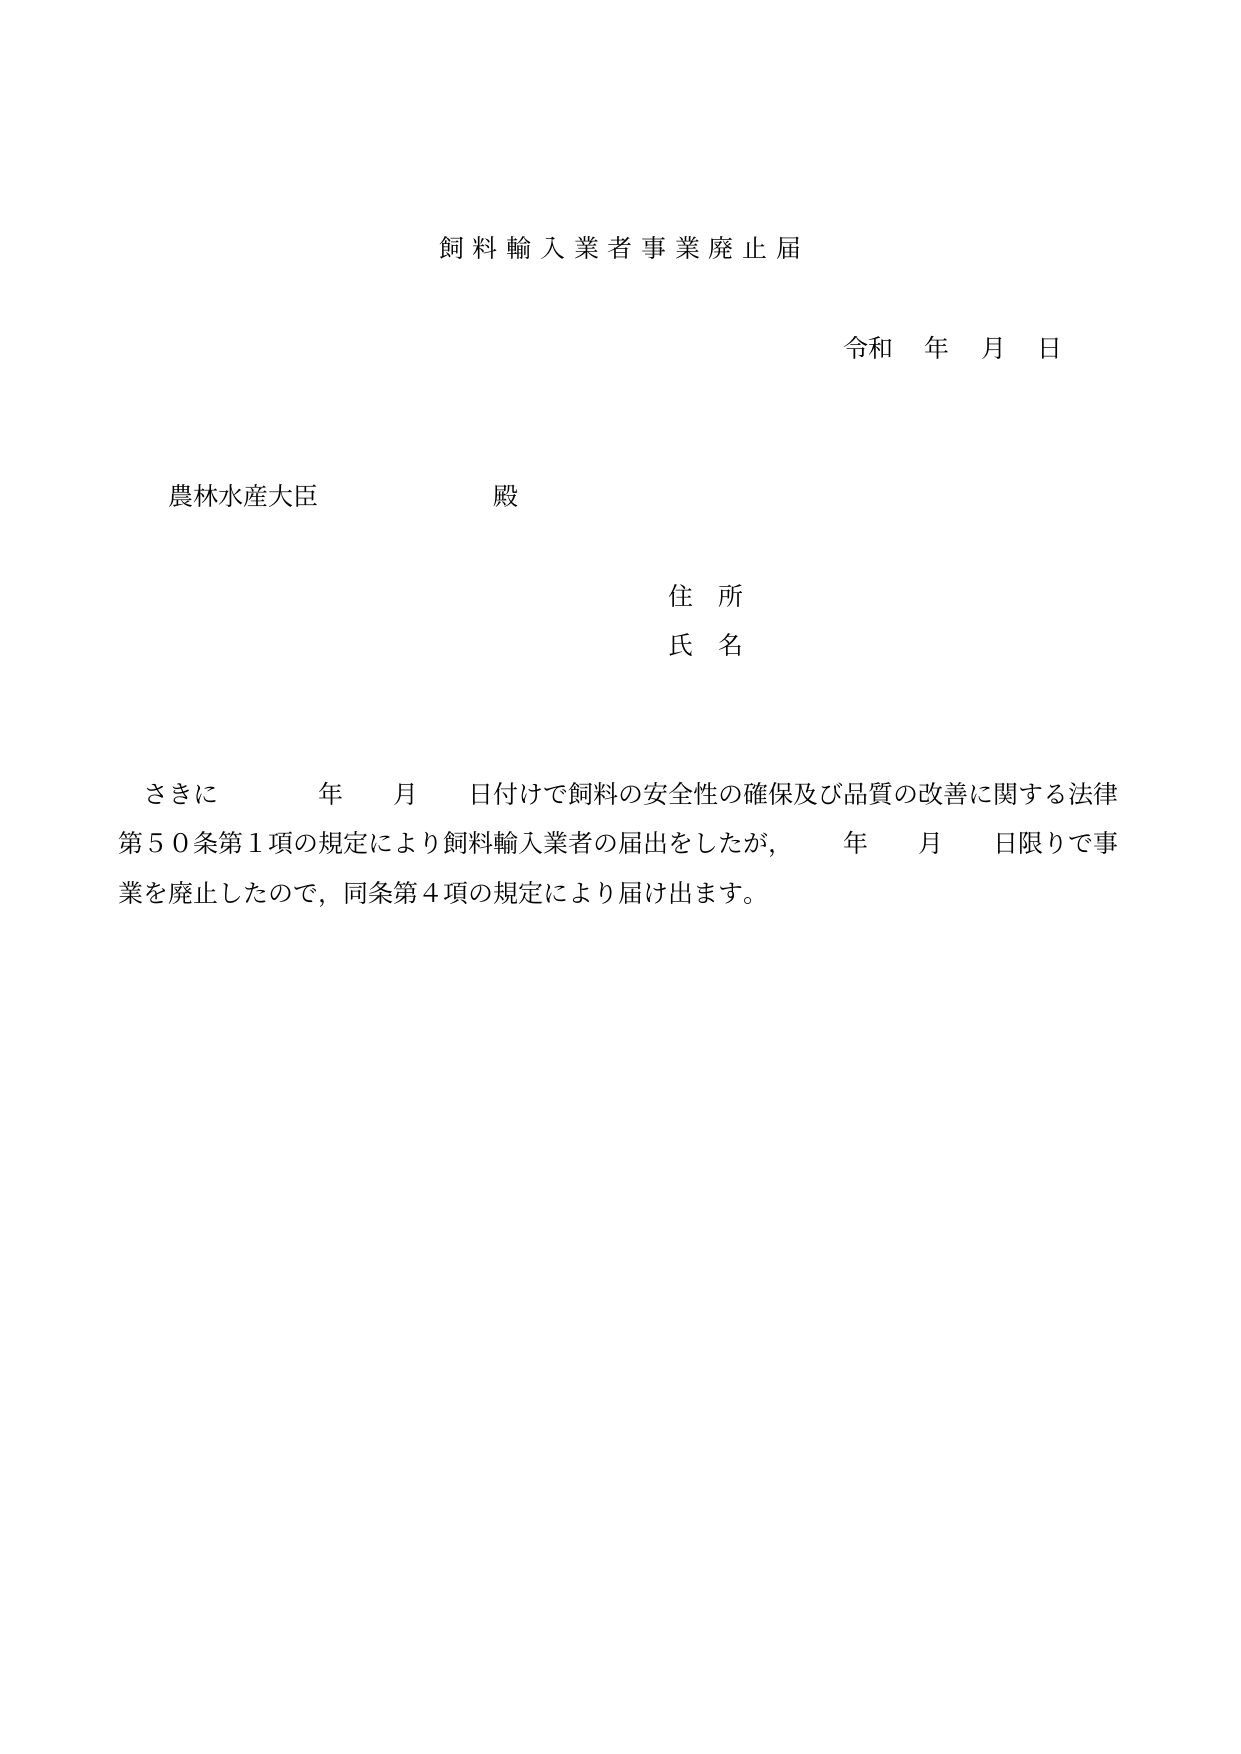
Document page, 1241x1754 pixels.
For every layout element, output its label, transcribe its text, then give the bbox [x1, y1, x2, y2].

text さきに 年 月 日付けで飼料の安全性の確保及び品質の改善に関する法律第５０条第１項の規定により飼料輸入業者の届出をしたが， 年 月 日限りで事業を廃止したので，同条第４項の規定により届け出ます。 [118, 768, 1122, 917]
text 農林水産大臣 殿 [118, 470, 1122, 520]
text 住 所 [118, 569, 1122, 619]
text 令和 年 月 日 [118, 322, 1122, 371]
text 氏 名 [118, 619, 1122, 669]
text 飼料輸入業者事業廃止届 [118, 222, 1122, 272]
